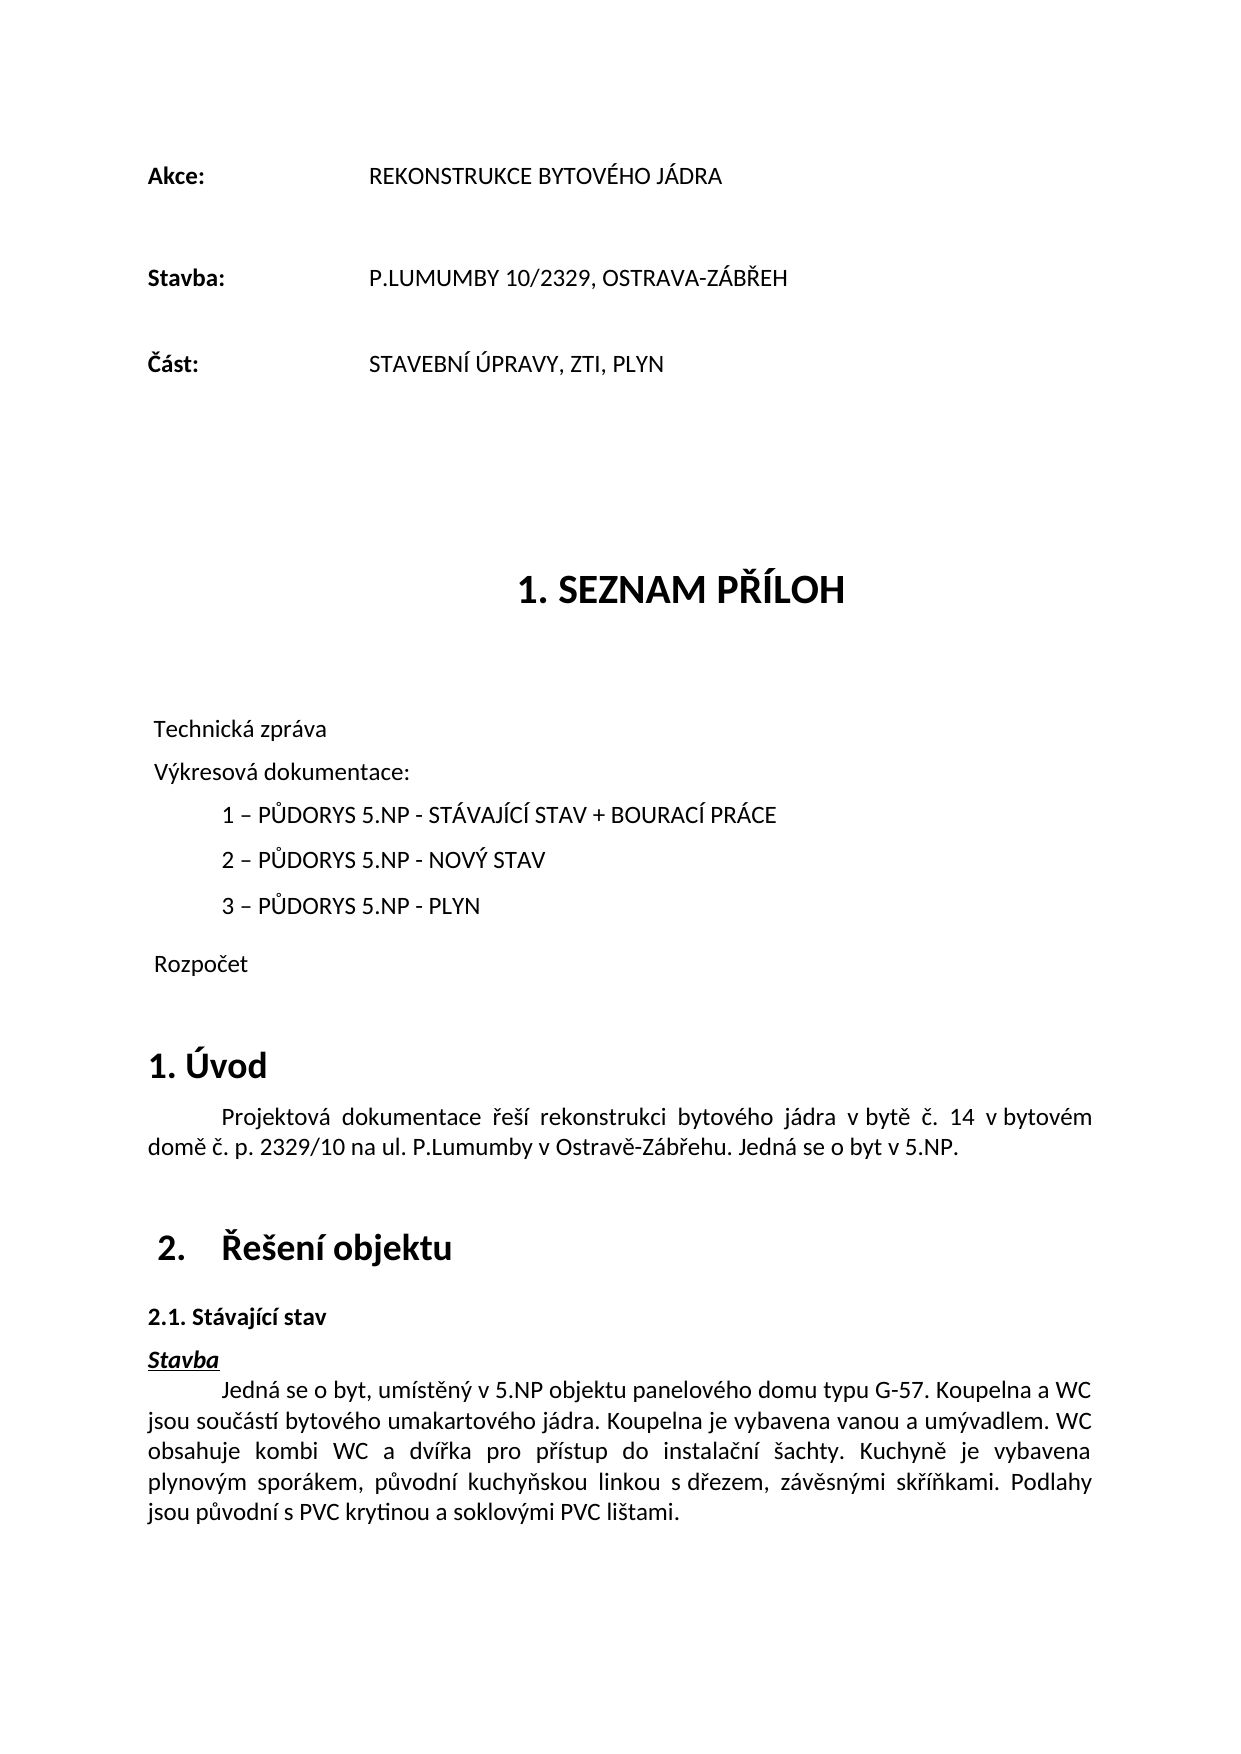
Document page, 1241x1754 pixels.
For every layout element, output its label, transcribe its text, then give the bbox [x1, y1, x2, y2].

text 2.1. Stávající stav [148, 1301, 1093, 1331]
text 3 – PŮDORYS 5.NP - PLYN [148, 890, 1093, 921]
text Část: STAVEBNÍ ÚPRAVY, ZTI, PLYN [148, 348, 1093, 379]
text 1. Úvod [148, 1042, 1093, 1088]
text Jedná se o byt, umístěný v 5.NP objektu panelového domu typu G-57. Koupelna a WC jsou součástí bytového umakartového jádra. Koupelna je vybavena vanou a umývadlem. WC obsahuje kombi WC a dvířka pro přístup do instalační šachty. Kuchyně je vybavena plynovým sporákem, původní kuchyňskou linkou s dřezem, závěsnými skříňkami. Podlahy jsou původní s PVC krytinou a soklovými PVC lištami. [148, 1374, 1093, 1527]
text 2 – PŮDORYS 5.NP - NOVÝ STAV [148, 845, 1093, 875]
text Projektová dokumentace řeší rekonstrukci bytového jádra v bytě č. 14 v bytovém domě č. p. 2329/10 na ul. P.Lumumby v Ostravě-Zábřehu. Jedná se o byt v 5.NP. [148, 1101, 1093, 1162]
text Akce: REKONSTRUKCE BYTOVÉHO JÁDRA [148, 160, 1093, 191]
text 1. SEZNAM PŘÍLOH [441, 563, 1093, 614]
text Technická zpráva [148, 713, 1093, 743]
text 1 – PŮDORYS 5.NP - STÁVAJÍCÍ STAV + BOURACÍ PRÁCE [148, 799, 1093, 829]
text Stavba: P.LUMUMBY 10/2329, OSTRAVA-ZÁBŘEH [148, 262, 1093, 293]
list Řešení objektu [157, 1224, 1093, 1270]
text Stavba [148, 1344, 1093, 1374]
text Výkresová dokumentace: [154, 756, 1093, 786]
text Rozpočet [154, 949, 1093, 979]
